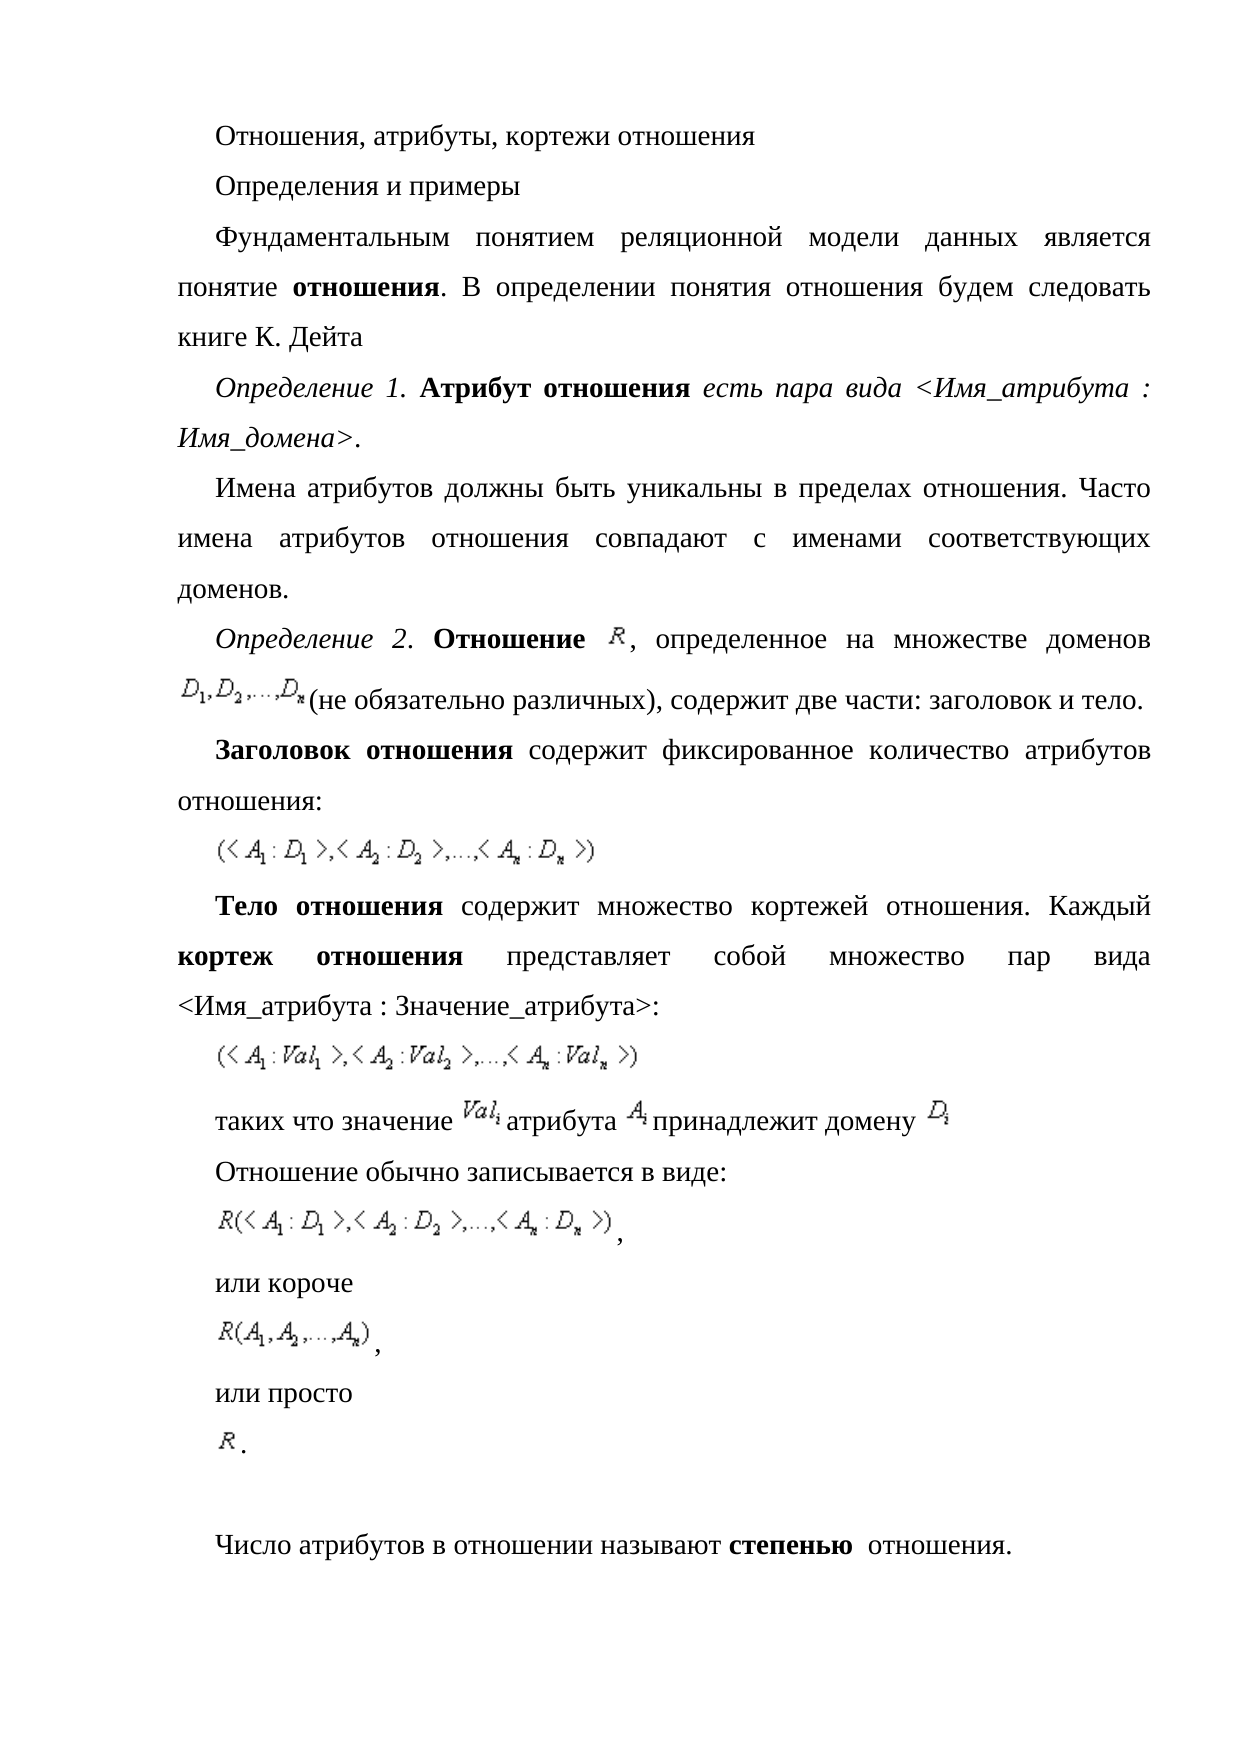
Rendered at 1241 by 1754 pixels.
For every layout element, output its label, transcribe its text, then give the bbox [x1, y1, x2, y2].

picture [604, 621, 630, 649]
text Определение 1. Атрибут отношения есть пара вида <Имя_атрибута : Имя_домена>. [177, 370, 1152, 453]
picture [923, 1093, 955, 1131]
subtitle Определения и примеры [177, 168, 1152, 202]
text Заголовок отношения содержит фиксированное количество атрибутов отношения: [177, 732, 1152, 816]
text таких что значение атрибута принадлежит домену [177, 1093, 1152, 1137]
picture [214, 1426, 240, 1454]
picture [214, 1038, 643, 1076]
picture [460, 1093, 506, 1131]
picture [214, 1314, 375, 1353]
text Определение 2. Отношение , определенное на множестве доменов (не обязательно различных), содержит две части: заголовок и тело. [177, 621, 1152, 716]
picture [214, 832, 600, 871]
text Число атрибутов в отношении называют степенью отношения. [177, 1527, 1152, 1561]
text или короче [177, 1265, 1152, 1298]
text Фундаментальным понятием реляционной модели данных является понятие отношения. В определении понятия отношения будем следовать книге К. Дейта [177, 219, 1152, 353]
text или просто [177, 1376, 1152, 1409]
text . [177, 1426, 1152, 1460]
picture [214, 1203, 617, 1242]
text , [177, 1315, 1152, 1359]
text Отношение обычно записывается в виде: [177, 1154, 1152, 1187]
subtitle Отношения, атрибуты, кортежи отношения [177, 118, 1152, 152]
text Имена атрибутов должны быть уникальны в пределах отношения. Часто имена атрибутов отношения совпадают с именами соответствующих доменов. [177, 470, 1152, 604]
picture [177, 671, 309, 710]
text Тело отношения содержит множество кортежей отношения. Каждый кортеж отношения представляет собой множество пар вида <Имя_атрибута : Значение_атрибута>: [177, 888, 1152, 1022]
picture [624, 1093, 653, 1131]
